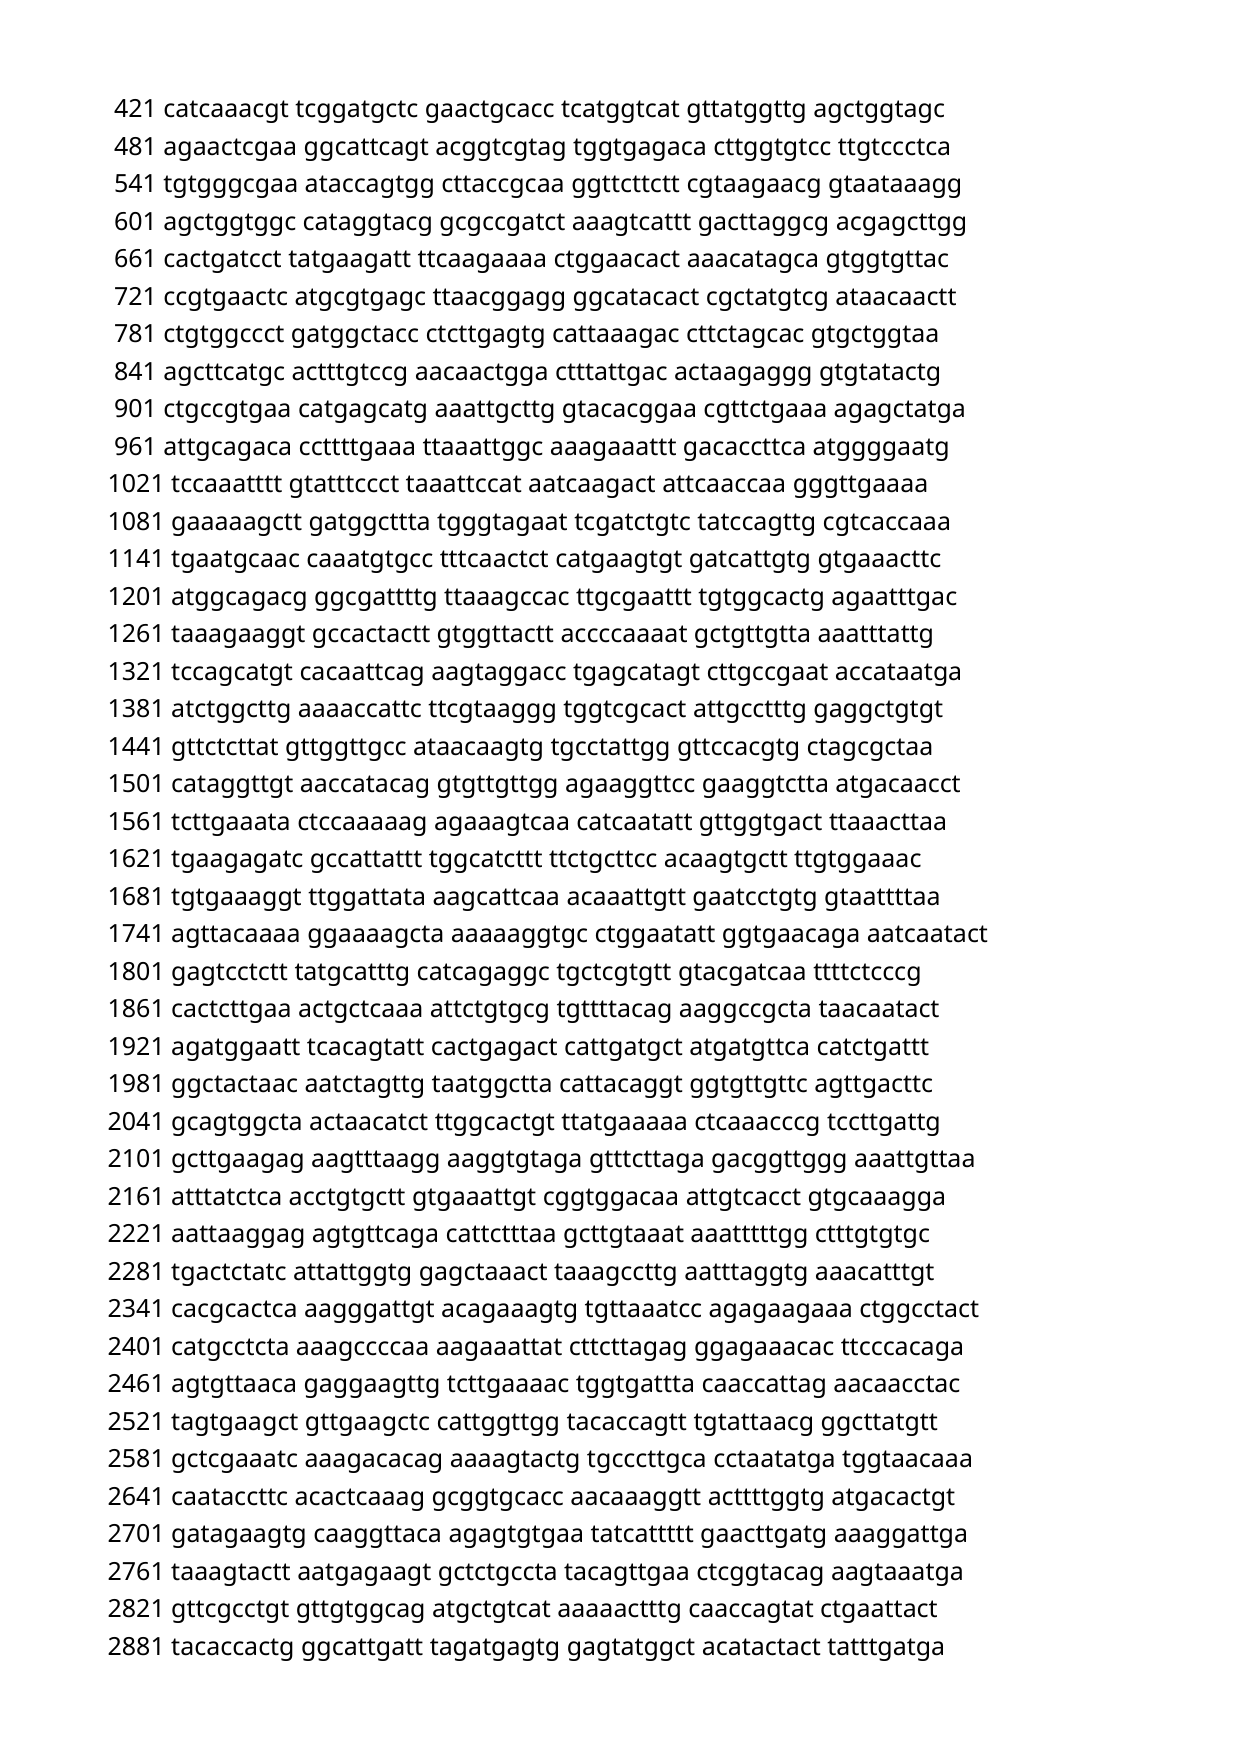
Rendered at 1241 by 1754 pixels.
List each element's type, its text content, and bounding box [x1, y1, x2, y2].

text 1081 gaaaaagctt gatggcttta tgggtagaat tcgatctgtc tatccagttg cgtcaccaaa [75, 502, 1165, 539]
text 2401 catgcctcta aaagccccaa aagaaattat cttcttagag ggagaaacac ttcccacaga [75, 1327, 1165, 1364]
text 1441 gttctcttat gttggttgcc ataacaagtg tgcctattgg gttccacgtg ctagcgctaa [75, 727, 1165, 764]
text 601 agctggtggc cataggtacg gcgccgatct aaagtcattt gacttaggcg acgagcttgg [75, 202, 1165, 239]
text 1741 agttacaaaa ggaaaagcta aaaaaggtgc ctggaatatt ggtgaacaga aatcaatact [75, 914, 1165, 952]
text 961 attgcagaca ccttttgaaa ttaaattggc aaagaaattt gacaccttca atggggaatg [75, 427, 1165, 464]
text 1981 ggctactaac aatctagttg taatggctta cattacaggt ggtgttgttc agttgacttc [75, 1064, 1165, 1102]
text 1261 taaagaaggt gccactactt gtggttactt accccaaaat gctgttgtta aaatttattg [75, 614, 1165, 652]
text 2281 tgactctatc attattggtg gagctaaact taaagccttg aatttaggtg aaacatttgt [75, 1252, 1165, 1289]
text 841 agcttcatgc actttgtccg aacaactgga ctttattgac actaagaggg gtgtatactg [75, 352, 1165, 389]
text 1321 tccagcatgt cacaattcag aagtaggacc tgagcatagt cttgccgaat accataatga [75, 652, 1165, 689]
text 2341 cacgcactca aagggattgt acagaaagtg tgttaaatcc agagaagaaa ctggcctact [75, 1289, 1165, 1327]
text 1201 atggcagacg ggcgattttg ttaaagccac ttgcgaattt tgtggcactg agaatttgac [75, 577, 1165, 614]
text 2581 gctcgaaatc aaagacacag aaaagtactg tgcccttgca cctaatatga tggtaacaaa [75, 1439, 1165, 1477]
text 1621 tgaagagatc gccattattt tggcatcttt ttctgcttcc acaagtgctt ttgtggaaac [75, 839, 1165, 877]
text 1921 agatggaatt tcacagtatt cactgagact cattgatgct atgatgttca catctgattt [75, 1027, 1165, 1064]
text 721 ccgtgaactc atgcgtgagc ttaacggagg ggcatacact cgctatgtcg ataacaactt [75, 277, 1165, 314]
text 2761 taaagtactt aatgagaagt gctctgccta tacagttgaa ctcggtacag aagtaaatga [75, 1552, 1165, 1589]
text 2101 gcttgaagag aagtttaagg aaggtgtaga gtttcttaga gacggttggg aaattgttaa [75, 1139, 1165, 1177]
text 1801 gagtcctctt tatgcatttg catcagaggc tgctcgtgtt gtacgatcaa ttttctcccg [75, 952, 1165, 989]
text 1861 cactcttgaa actgctcaaa attctgtgcg tgttttacag aaggccgcta taacaatact [75, 989, 1165, 1027]
text 901 ctgccgtgaa catgagcatg aaattgcttg gtacacggaa cgttctgaaa agagctatga [75, 389, 1165, 427]
text 2821 gttcgcctgt gttgtggcag atgctgtcat aaaaactttg caaccagtat ctgaattact [75, 1589, 1165, 1627]
text 661 cactgatcct tatgaagatt ttcaagaaaa ctggaacact aaacatagca gtggtgttac [75, 239, 1165, 277]
text 1681 tgtgaaaggt ttggattata aagcattcaa acaaattgtt gaatcctgtg gtaattttaa [75, 877, 1165, 914]
text 541 tgtgggcgaa ataccagtgg cttaccgcaa ggttcttctt cgtaagaacg gtaataaagg [75, 164, 1165, 202]
text 2701 gatagaagtg caaggttaca agagtgtgaa tatcattttt gaacttgatg aaaggattga [75, 1514, 1165, 1552]
text 2221 aattaaggag agtgttcaga cattctttaa gcttgtaaat aaatttttgg ctttgtgtgc [75, 1214, 1165, 1252]
text 2461 agtgttaaca gaggaagttg tcttgaaaac tggtgattta caaccattag aacaacctac [75, 1364, 1165, 1402]
text 2521 tagtgaagct gttgaagctc cattggttgg tacaccagtt tgtattaacg ggcttatgtt [75, 1402, 1165, 1439]
text 2041 gcagtggcta actaacatct ttggcactgt ttatgaaaaa ctcaaacccg tccttgattg [75, 1102, 1165, 1139]
text 481 agaactcgaa ggcattcagt acggtcgtag tggtgagaca cttggtgtcc ttgtccctca [75, 127, 1165, 164]
text 1381 atctggcttg aaaaccattc ttcgtaaggg tggtcgcact attgcctttg gaggctgtgt [75, 689, 1165, 727]
text 2641 caataccttc acactcaaag gcggtgcacc aacaaaggtt acttttggtg atgacactgt [75, 1477, 1165, 1514]
text 421 catcaaacgt tcggatgctc gaactgcacc tcatggtcat gttatggttg agctggtagc [75, 89, 1165, 127]
text 1141 tgaatgcaac caaatgtgcc tttcaactct catgaagtgt gatcattgtg gtgaaacttc [75, 539, 1165, 577]
text 2161 atttatctca acctgtgctt gtgaaattgt cggtggacaa attgtcacct gtgcaaagga [75, 1177, 1165, 1214]
text 2881 tacaccactg ggcattgatt tagatgagtg gagtatggct acatactact tatttgatga [75, 1627, 1165, 1664]
text 1021 tccaaatttt gtatttccct taaattccat aatcaagact attcaaccaa gggttgaaaa [75, 464, 1165, 502]
text 781 ctgtggccct gatggctacc ctcttgagtg cattaaagac cttctagcac gtgctggtaa [75, 314, 1165, 352]
text 1501 cataggttgt aaccatacag gtgttgttgg agaaggttcc gaaggtctta atgacaacct [75, 764, 1165, 802]
text 1561 tcttgaaata ctccaaaaag agaaagtcaa catcaatatt gttggtgact ttaaacttaa [75, 802, 1165, 839]
